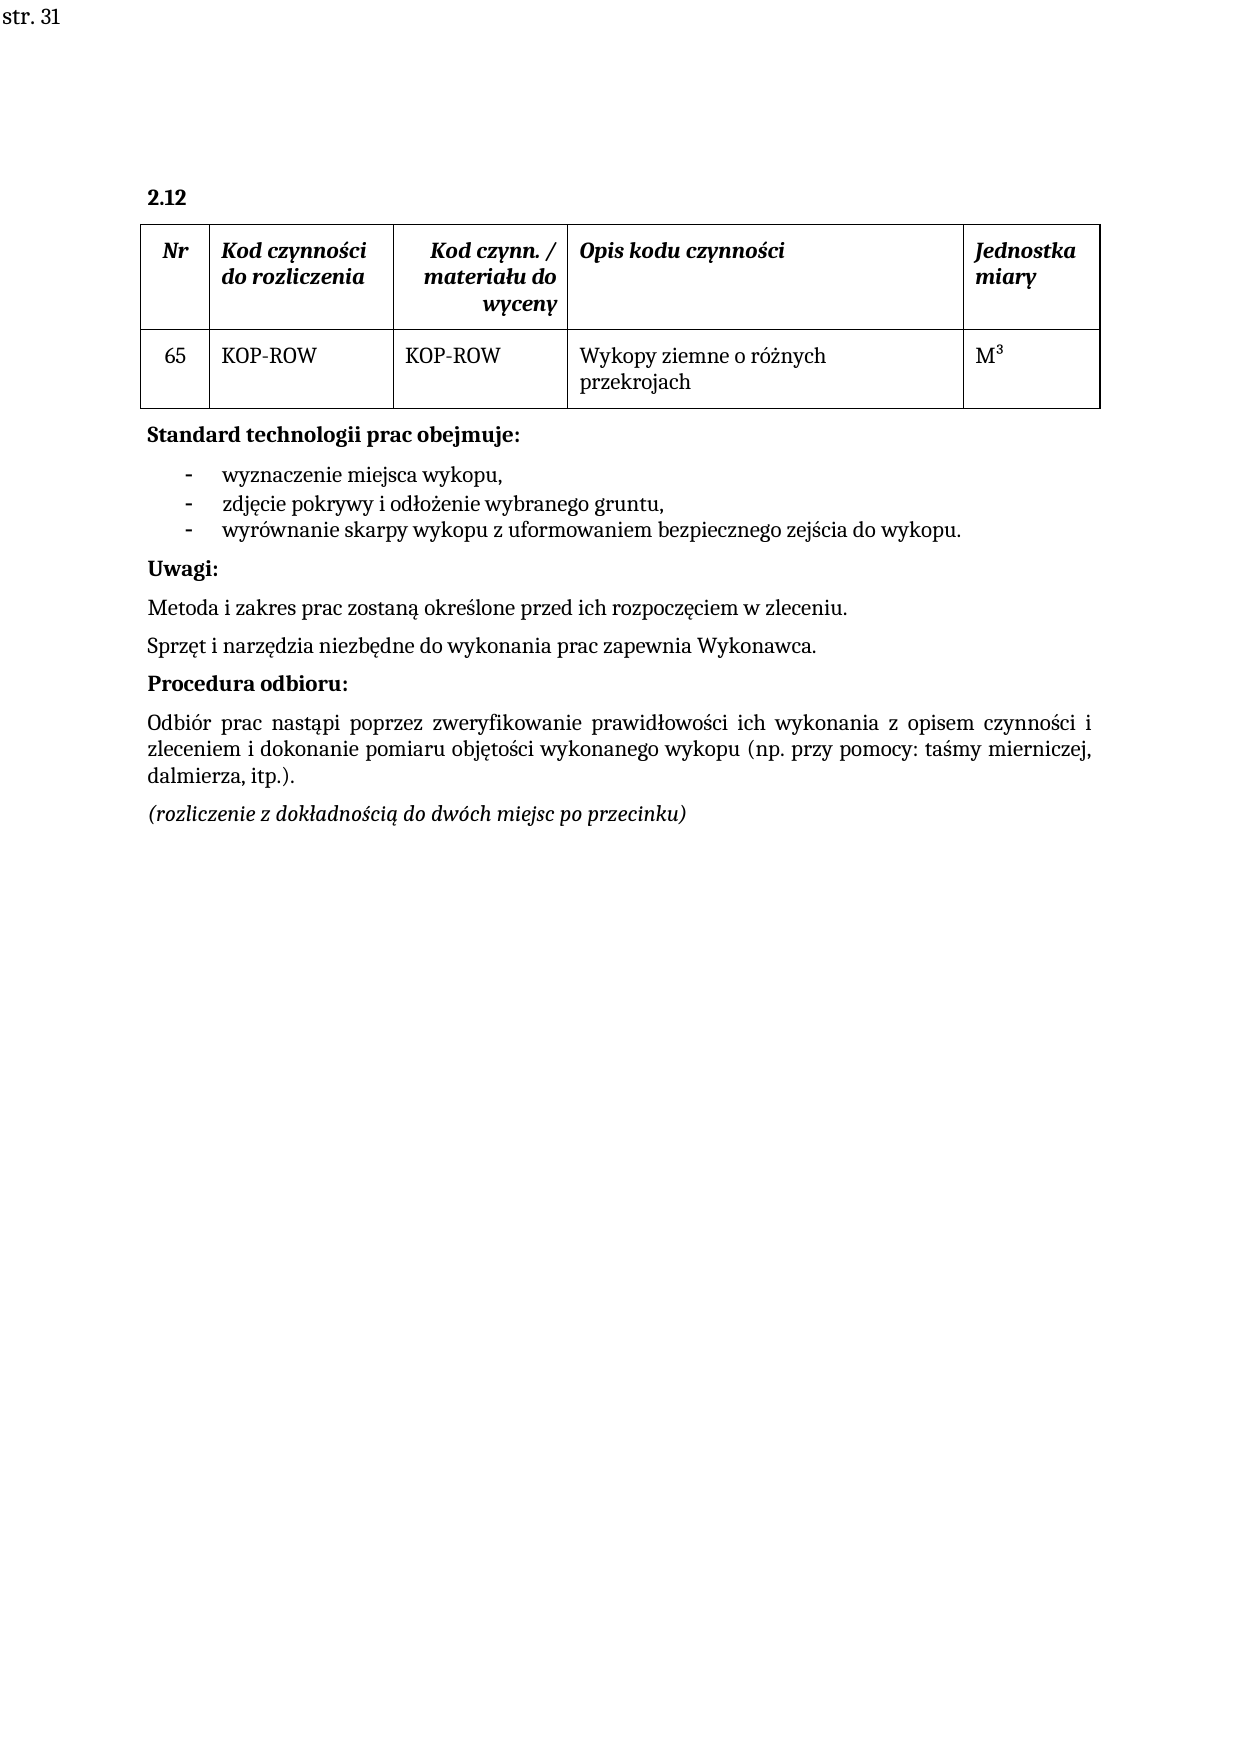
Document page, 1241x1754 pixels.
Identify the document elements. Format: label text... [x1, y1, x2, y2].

text Standard technologii prac obejmuje: [147, 421, 1119, 448]
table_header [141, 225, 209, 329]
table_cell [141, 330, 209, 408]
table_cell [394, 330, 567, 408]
subtitle Uwagi: [147, 556, 1119, 582]
list zdjęcie pokrywy i odłożenie wybranego gruntu, [185, 488, 1119, 517]
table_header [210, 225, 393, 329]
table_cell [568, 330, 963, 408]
list wyznaczenie miejsca wykopu, [185, 460, 1119, 488]
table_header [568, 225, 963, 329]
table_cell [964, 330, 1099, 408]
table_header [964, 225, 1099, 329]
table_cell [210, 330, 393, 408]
subtitle Procedura odbioru: [147, 671, 1119, 697]
list wyrównanie skarpy wykopu z uformowaniem bezpiecznego zejścia do wykopu. [185, 517, 1119, 543]
text Odbiór prac nastąpi poprzez zweryfikowanie prawidłowości ich wykonania z opisem czynności i zleceniem i dokonanie pomiaru objętości wykonanego wykopu (np. przy pomocy: taśmy mierniczej, dalmierza, itp.). [147, 710, 1093, 789]
subtitle 2.12 [147, 185, 1119, 211]
text (rozliczenie z dokładnością do dwóch miejsc po przecinku) [147, 801, 1119, 828]
text Metoda i zakres prac zostaną określone przed ich rozpoczęciem w zleceniu. Sprzęt i narzędzia niezbędne do wykonania prac zapewnia Wykonawca. [147, 594, 884, 659]
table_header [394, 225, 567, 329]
